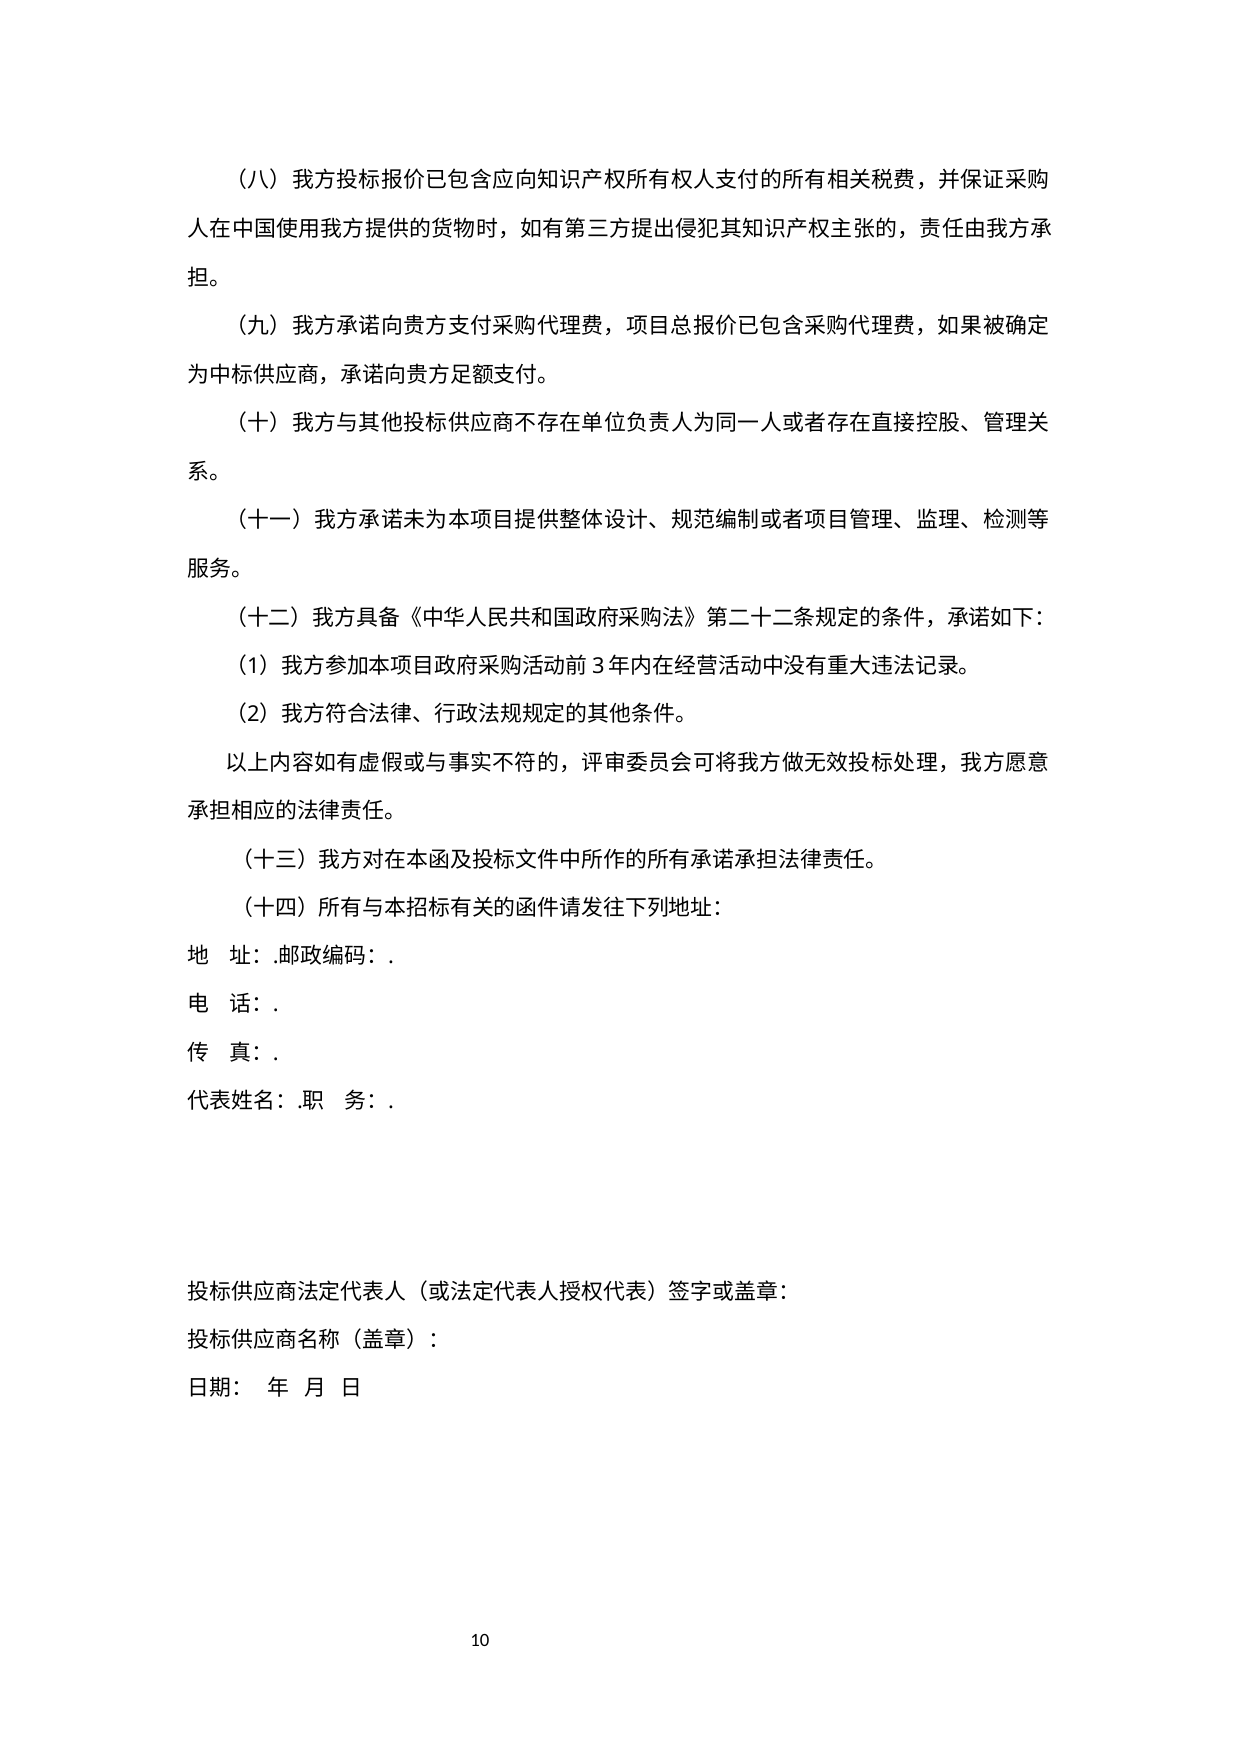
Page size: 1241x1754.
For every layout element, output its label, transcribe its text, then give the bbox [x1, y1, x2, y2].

text 地 址：.邮政编码：. [187, 938, 1053, 970]
text 以上内容如有虚假或与事实不符的，评审委员会可将我方做无效投标处理，我方愿意承担相应的法律责任。 [187, 744, 1053, 825]
text （十四）所有与本招标有关的函件请发往下列地址： [187, 889, 1053, 922]
text 传 真：. [187, 1034, 1053, 1067]
text （十二）我方具备《中华人民共和国政府采购法》第二十二条规定的条件，承诺如下： [187, 599, 1053, 632]
text （十三）我方对在本函及投标文件中所作的所有承诺承担法律责任。 [187, 841, 1053, 874]
text （十一）我方承诺未为本项目提供整体设计、规范编制或者项目管理、监理、检测等服务。 [187, 502, 1053, 583]
text （八）我方投标报价已包含应向知识产权所有权人支付的所有相关税费，并保证采购人在中国使用我方提供的货物时，如有第三方提出侵犯其知识产权主张的，责任由我方承担。 [187, 162, 1053, 292]
text 投标供应商名称（盖章）： [187, 1322, 1053, 1353]
text （十）我方与其他投标供应商不存在单位负责人为同一人或者存在直接控股、管理关系。 [187, 405, 1053, 486]
text 投标供应商法定代表人（或法定代表人授权代表）签字或盖章： [187, 1273, 1053, 1306]
text 代表姓名：.职 务：. [187, 1083, 1053, 1115]
text （九）我方承诺向贵方支付采购代理费，项目总报价已包含采购代理费，如果被确定为中标供应商，承诺向贵方足额支付。 [187, 308, 1053, 389]
text （1）我方参加本项目政府采购活动前3年内在经营活动中没有重大违法记录。 [187, 647, 1053, 680]
text （2）我方符合法律、行政法规规定的其他条件。 [187, 696, 1053, 728]
text 日期： 年 月 日 [187, 1369, 1053, 1402]
text 电 话：. [187, 986, 1053, 1019]
